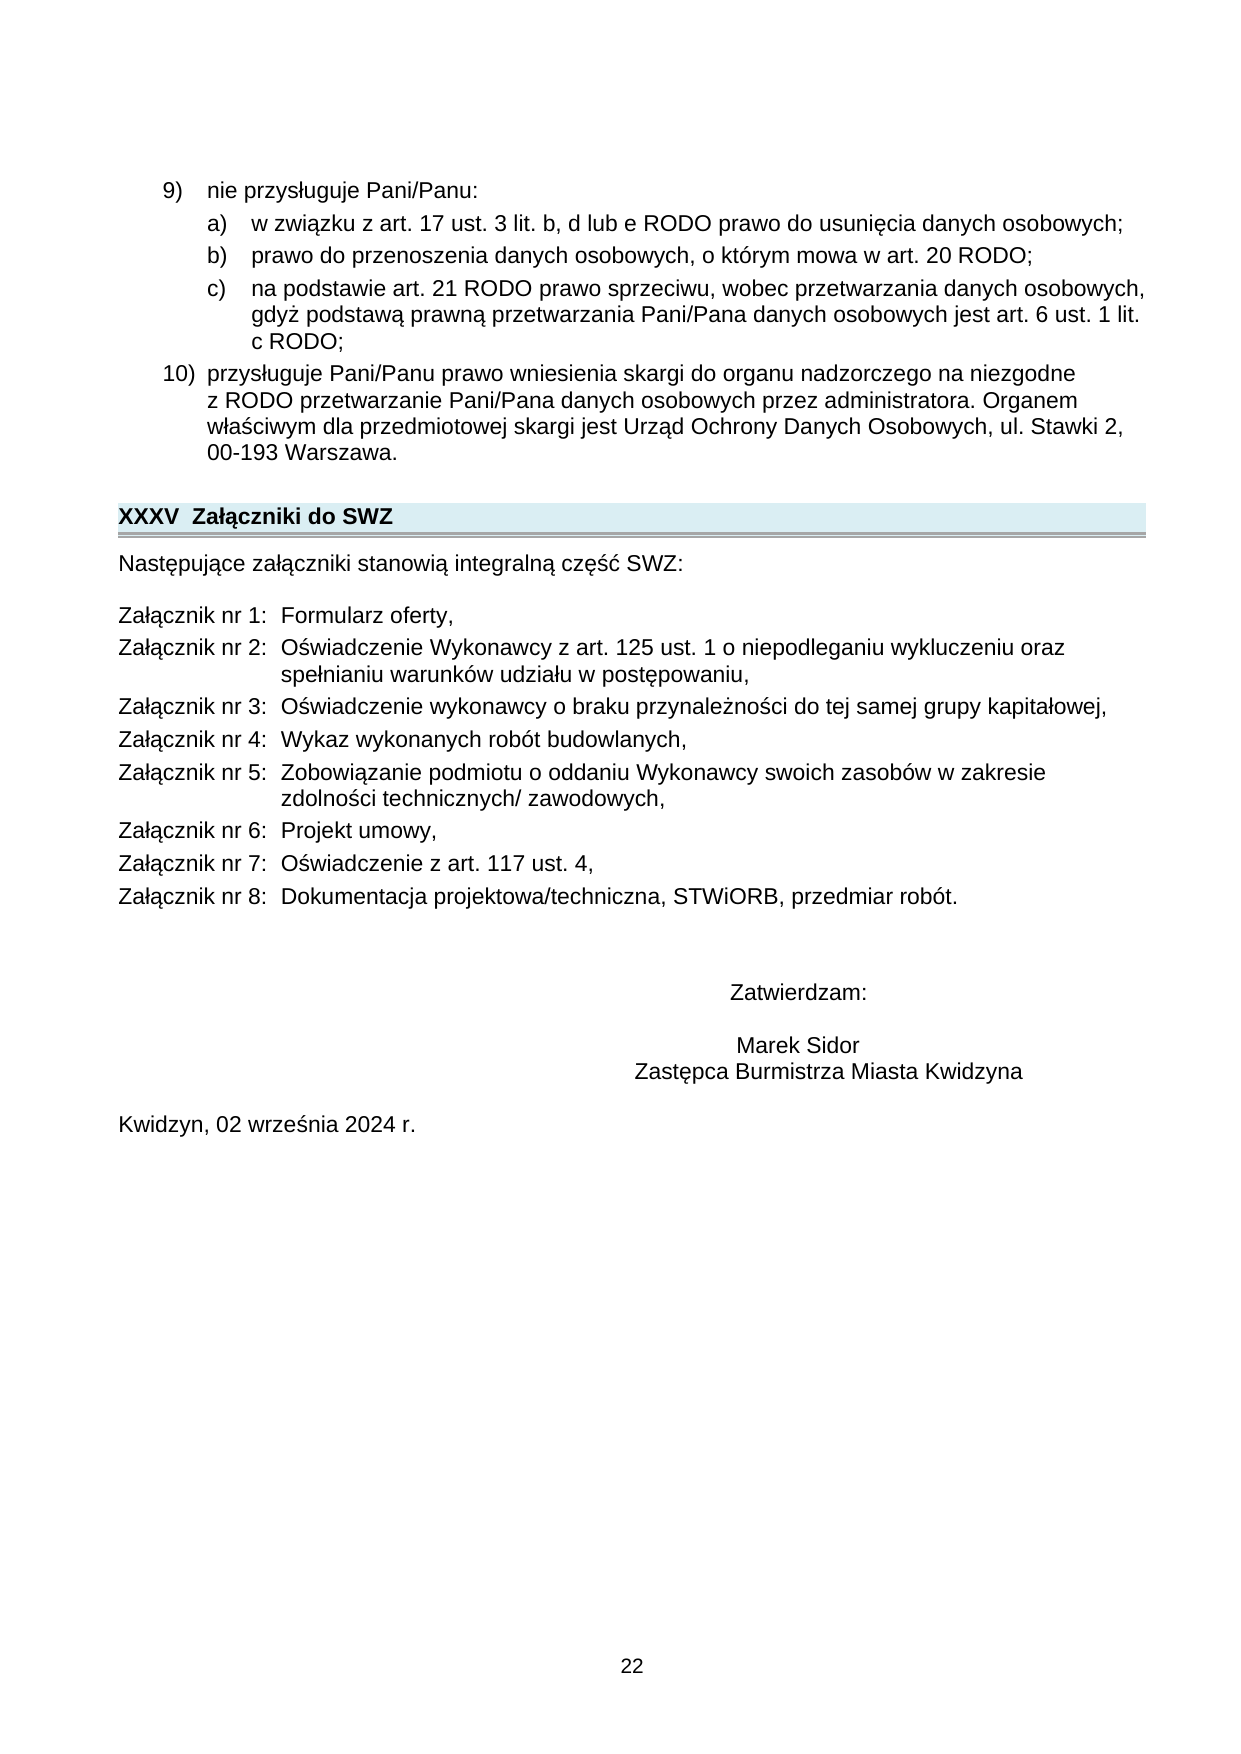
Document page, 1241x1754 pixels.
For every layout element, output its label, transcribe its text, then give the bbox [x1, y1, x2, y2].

list Załącznik nr 3: Oświadczenie wykonawcy o braku przynależności do tej samej grupy kapitałowej, [118, 693, 1146, 720]
list Załącznik nr 6: Projekt umowy, [118, 817, 1146, 844]
list Załącznik nr 1: Formularz oferty, [118, 602, 1146, 628]
text Zastępca Burmistrza Miasta Kwidzyna [634, 1058, 1146, 1084]
list Załącznik nr 4: Wykaz wykonanych robót budowlanych, [118, 726, 1146, 752]
text Następujące załączniki stanowią integralną część SWZ: [118, 550, 1146, 577]
list w związku z art. 17 ust. 3 lit. b, d lub e RODO prawo do usunięcia danych osobowych; [207, 210, 1146, 236]
list na podstawie art. 21 RODO prawo sprzeciwu, wobec przetwarzania danych osobowych, gdyż podstawą prawną przetwarzania Pani/Pana danych osobowych jest art. 6 ust. 1 lit. c RODO; [207, 275, 1146, 354]
list prawo do przenoszenia danych osobowych, o którym mowa w art. 20 RODO; [207, 242, 1146, 269]
text Kwidzyn, 02 września 2024 r. [118, 1111, 1146, 1137]
list Załącznik nr 2: Oświadczenie Wykonawcy z art. 125 ust. 1 o niepodleganiu wykluczeniu oraz spełnianiu warunków udziału w postępowaniu, [118, 634, 1146, 687]
text Zatwierdzam: [634, 979, 1146, 1006]
list Załącznik nr 8: Dokumentacja projektowa/techniczna, STWiORB, przedmiar robót. [118, 883, 1146, 909]
list nie przysługuje Pani/Panu: [162, 177, 1146, 203]
text XXXV Załączniki do SWZ [118, 503, 1146, 532]
list Załącznik nr 7: Oświadczenie z art. 117 ust. 4, [118, 850, 1146, 876]
list Załącznik nr 5: Zobowiązanie podmiotu o oddaniu Wykonawcy swoich zasobów w zakresie zdolności technicznych/ zawodowych, [118, 758, 1146, 811]
list przysługuje Pani/Panu prawo wniesienia skargi do organu nadzorczego na niezgodne z RODO przetwarzanie Pani/Pana danych osobowych przez administratora. Organem właściwym dla przedmiotowej skargi jest Urząd Ochrony Danych Osobowych, ul. Stawki 2, 00-193 Warszawa. [162, 360, 1146, 466]
text Marek Sidor [634, 1032, 1146, 1058]
